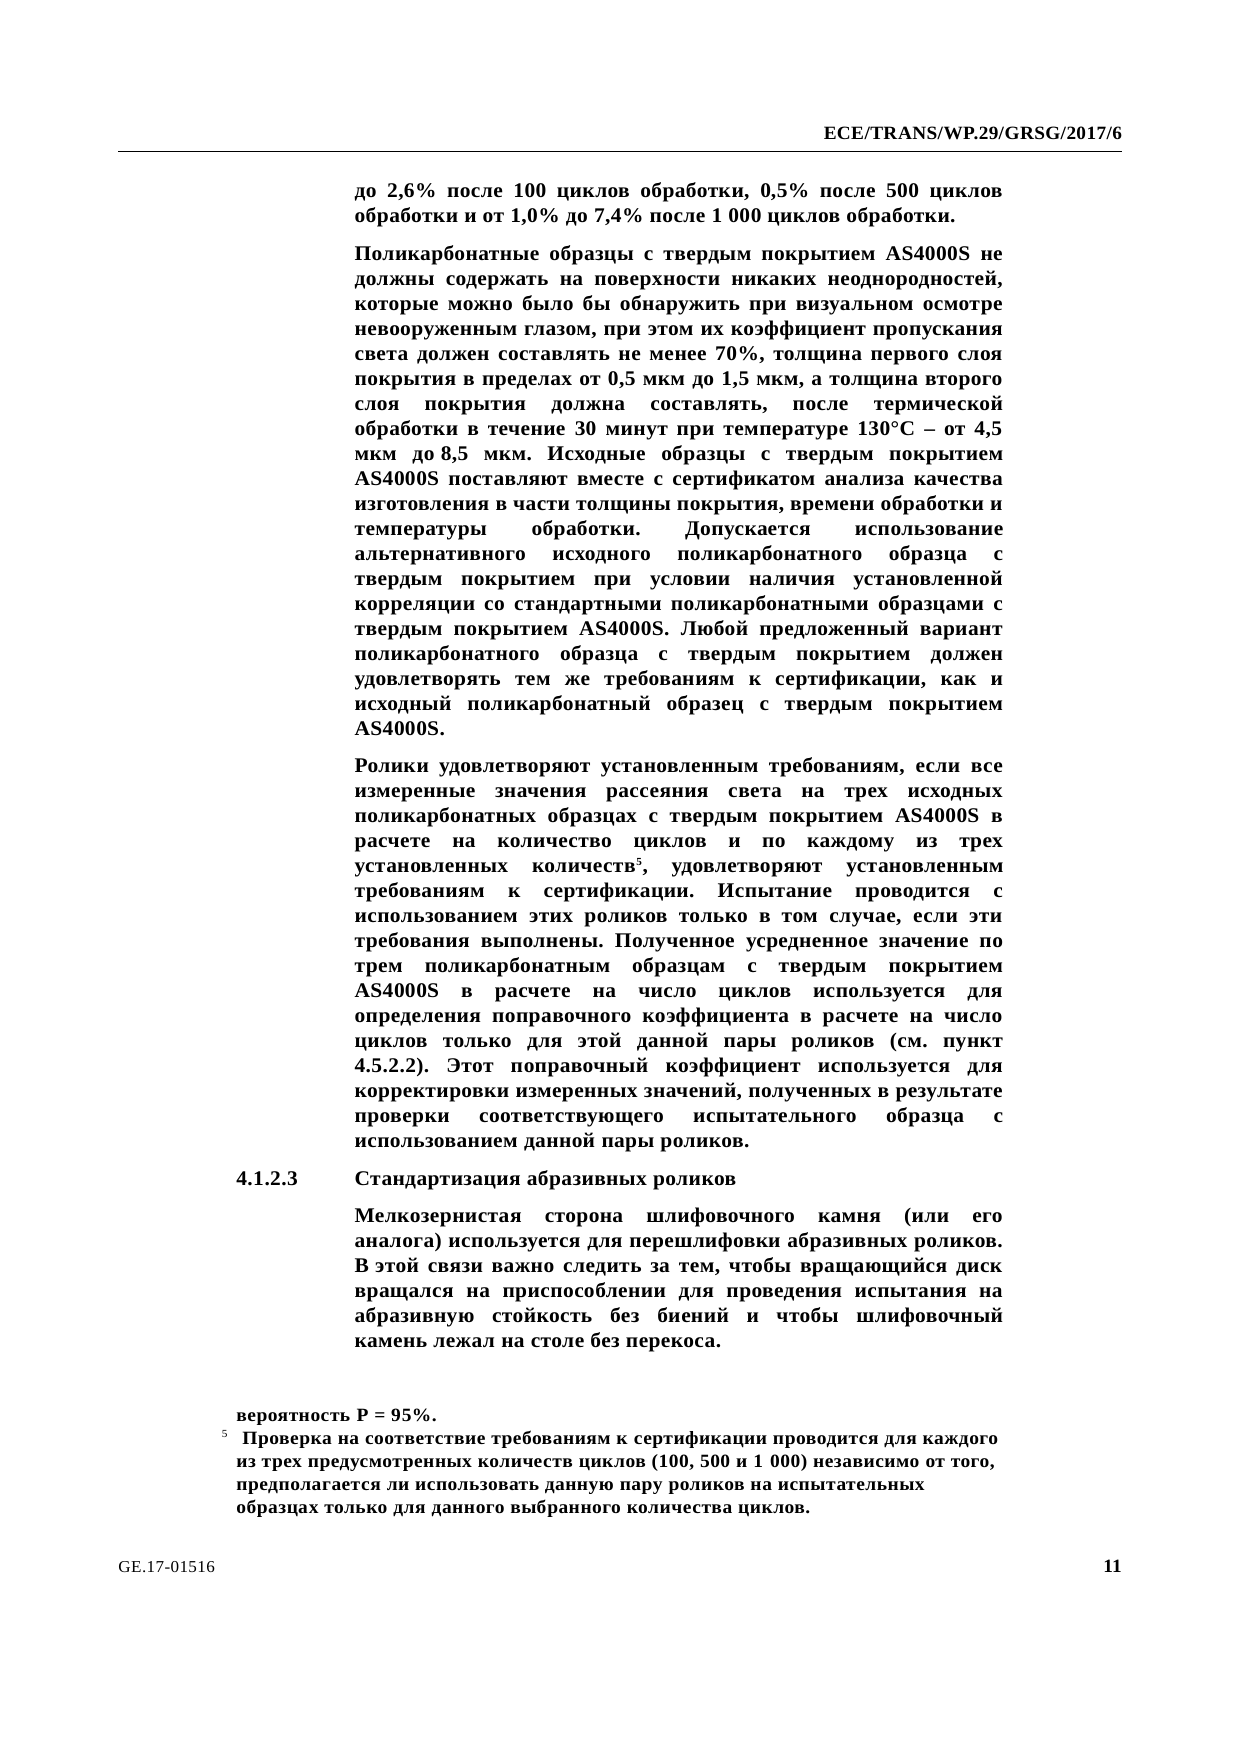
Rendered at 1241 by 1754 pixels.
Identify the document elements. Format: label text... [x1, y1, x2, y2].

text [354, 177, 1004, 227]
text Ролики удовлетворяют установленным требованиям, если все измеренные значения рассеяния света на трех исходных поликарбонатных образцах с твердым покрытием AS4000S в расчете на количество циклов и по каждому из трех установленных количеств, удовлетворяют установленным требованиям к сертификации. Испытание проводится с использованием этих роликов только в том случае, если эти требования выполнены. Полученное усредненное значение по трем поликарбонатным образцам с твердым покрытием AS4000S в расчете на число циклов используется для определения поправочного коэффициента в расчете на число циклов только для этой данной пары роликов (см. пункт 4.5.2.2). Этот поправочный коэффициент используется для корректировки измеренных значений, полученных в результате проверки соответствующего испытательного образца с использованием данной пары роликов. [354, 752, 1004, 1152]
text 4.1.2.3 Стандартизация абразивных роликов [236, 1165, 1004, 1190]
text Мелкозернистая сторона шлифовочного камня (или его аналога) используется для перешлифовки абразивных роликов. В этой связи важно следить за тем, чтобы вращающийся диск вращался на приспособлении для проведения испытания на абразивную стойкость без биений и чтобы шлифовочный камень лежал на столе без перекоса. [354, 1202, 1004, 1352]
text Поликарбонатные образцы с твердым покрытием AS4000S не должны содержать на поверхности никаких неоднородностей, которые можно было бы обнаружить при визуальном осмотре невооруженным глазом, при этом их коэффициент пропускания света должен составлять не менее 70%, толщина первого слоя покрытия в пределах от 0,5 мкм до 1,5 мкм, а толщина второго слоя покрытия должна составлять, после термической обработки в течение 30 минут при температуре 130°C – от 4,5 мкм до 8,5 мкм. Исходные образцы с твердым покрытием AS4000S поставляют вместе с сертификатом анализа качества изготовления в части толщины покрытия, времени обработки и температуры обработки. Допускается использование альтернативного исходного поликарбонатного образца с твердым покрытием при условии наличия установленной корреляции со стандартными поликарбонатными образцами с твердым покрытием AS4000S. Любой предложенный вариант поликарбонатного образца с твердым покрытием должен удовлетворять тем же требованиям к сертификации, как и исходный поликарбонатный образец с твердым покрытием AS4000S. [354, 240, 1004, 740]
